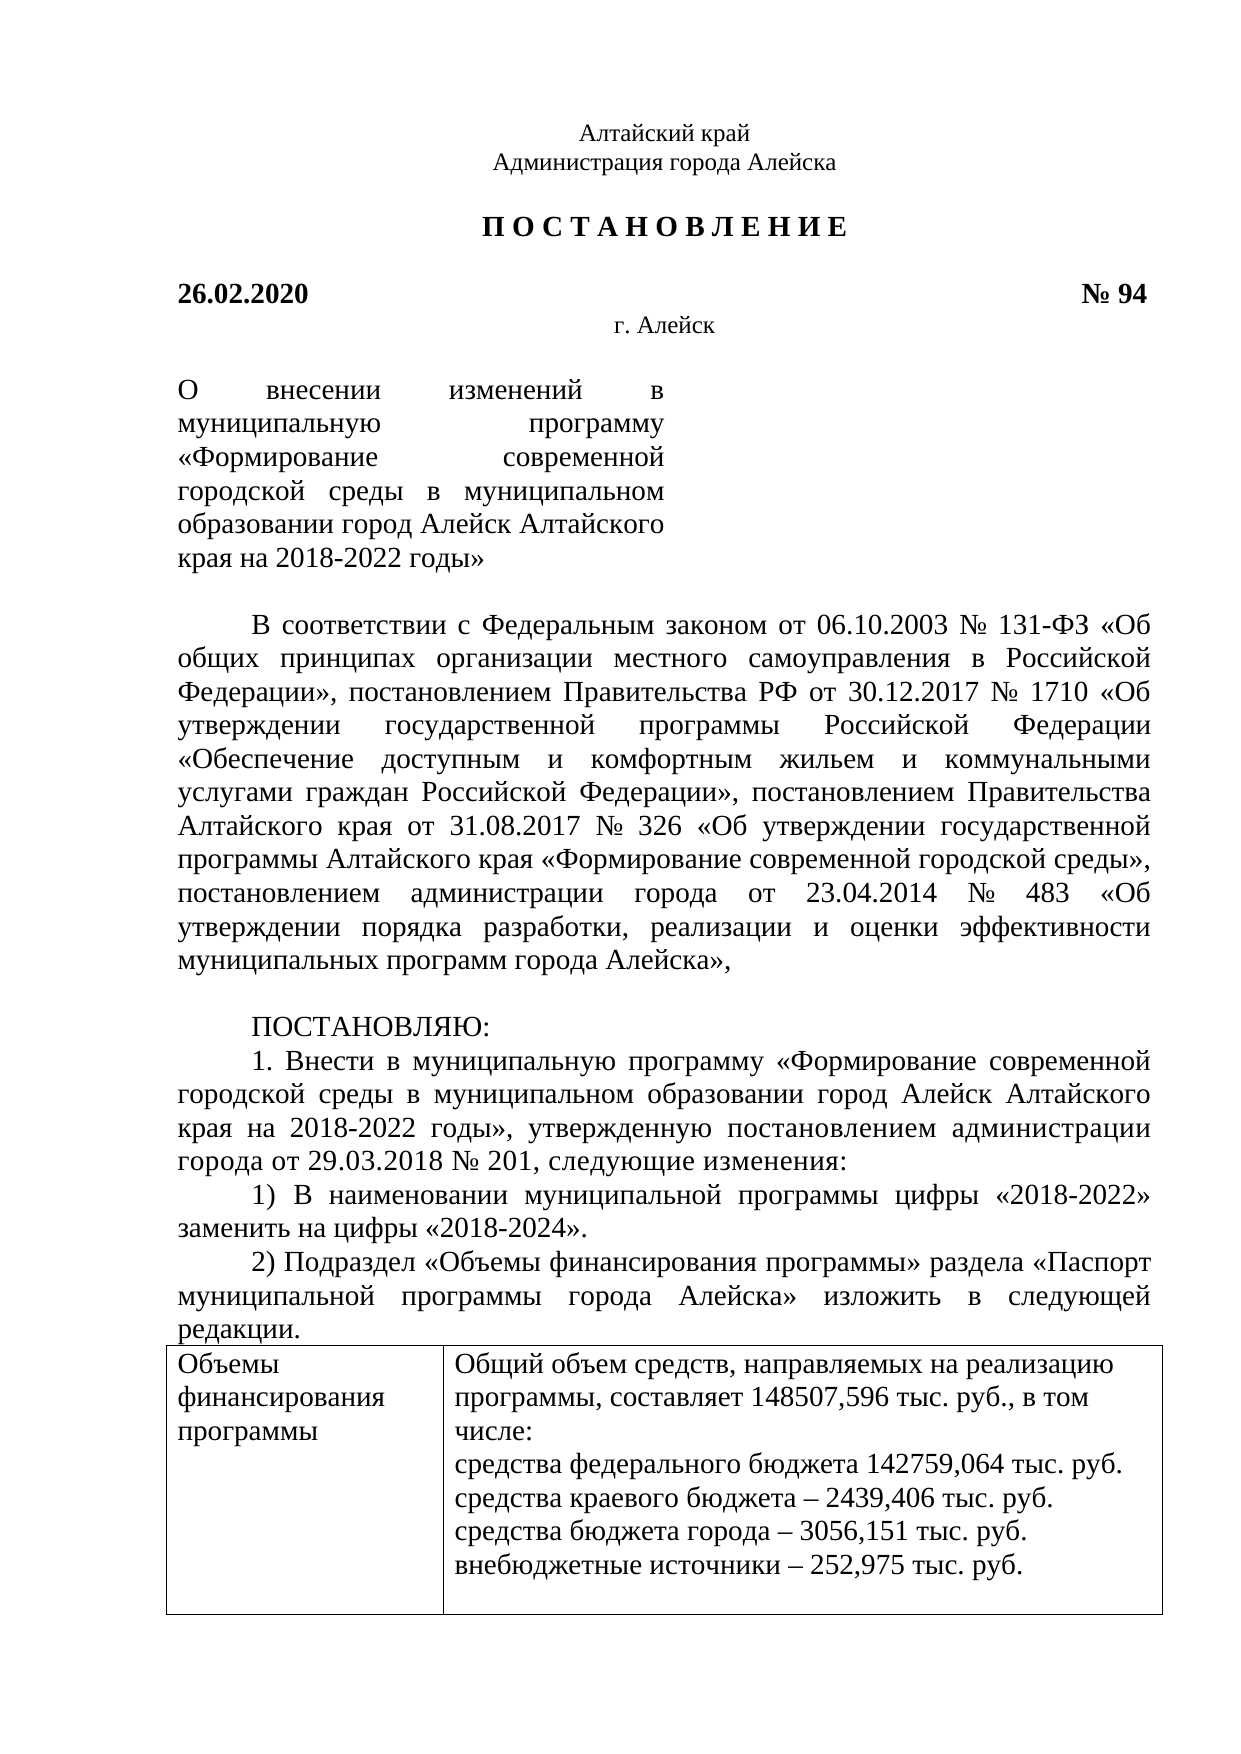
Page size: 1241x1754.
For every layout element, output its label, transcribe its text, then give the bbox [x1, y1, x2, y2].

text П О С Т А Н О В Л Е Н И Е [177, 209, 1152, 243]
text Администрация города Алейска [177, 147, 1152, 176]
text В соответствии с Федеральным законом от 06.10.2003 № 131-ФЗ «Об общих принципах организации местного самоуправления в Российской Федерации», постановлением Правительства РФ от 30.12.2017 № 1710 «Об утверждении государственной программы Российской Федерации «Обеспечение доступным и комфортным жильем и коммунальными услугами граждан Российской Федерации», постановлением Правительства Алтайского края от 31.08.2017 № 326 «Об утверждении государственной программы Алтайского края «Формирование современной городской среды», постановлением администрации города от 23.04.2014 № 483 «Об утверждении порядка разработки, реализации и оценки эффективности муниципальных программ города Алейска», [177, 607, 1152, 976]
text г. Алейск [177, 310, 1152, 338]
text 1. Внести в муниципальную программу «Формирование современной городской среды в муниципальном образовании город Алейск Алтайского края на 2018-2022 годы», утвержденную постановлением администрации города от 29.03.2018 № 201, следующие изменения: [177, 1043, 1152, 1177]
text Алтайский край [177, 118, 1152, 147]
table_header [444, 1346, 1162, 1614]
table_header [167, 1346, 443, 1614]
text 26.02.2020 № 94 [177, 276, 1152, 310]
text О внесении изменений в муниципальную программу «Формирование современной городской среды в муниципальном образовании город Алейск Алтайского края на 2018-2022 годы» [177, 372, 664, 573]
text 2) Подраздел «Объемы финансирования программы» раздела «Паспорт муниципальной программы города Алейска» изложить в следующей редакции. [177, 1244, 1152, 1345]
text ПОСТАНОВЛЯЮ: [177, 1009, 1152, 1043]
text 1) В наименовании муниципальной программы цифры «2018-2022» заменить на цифры «2018-2024». [177, 1177, 1152, 1244]
